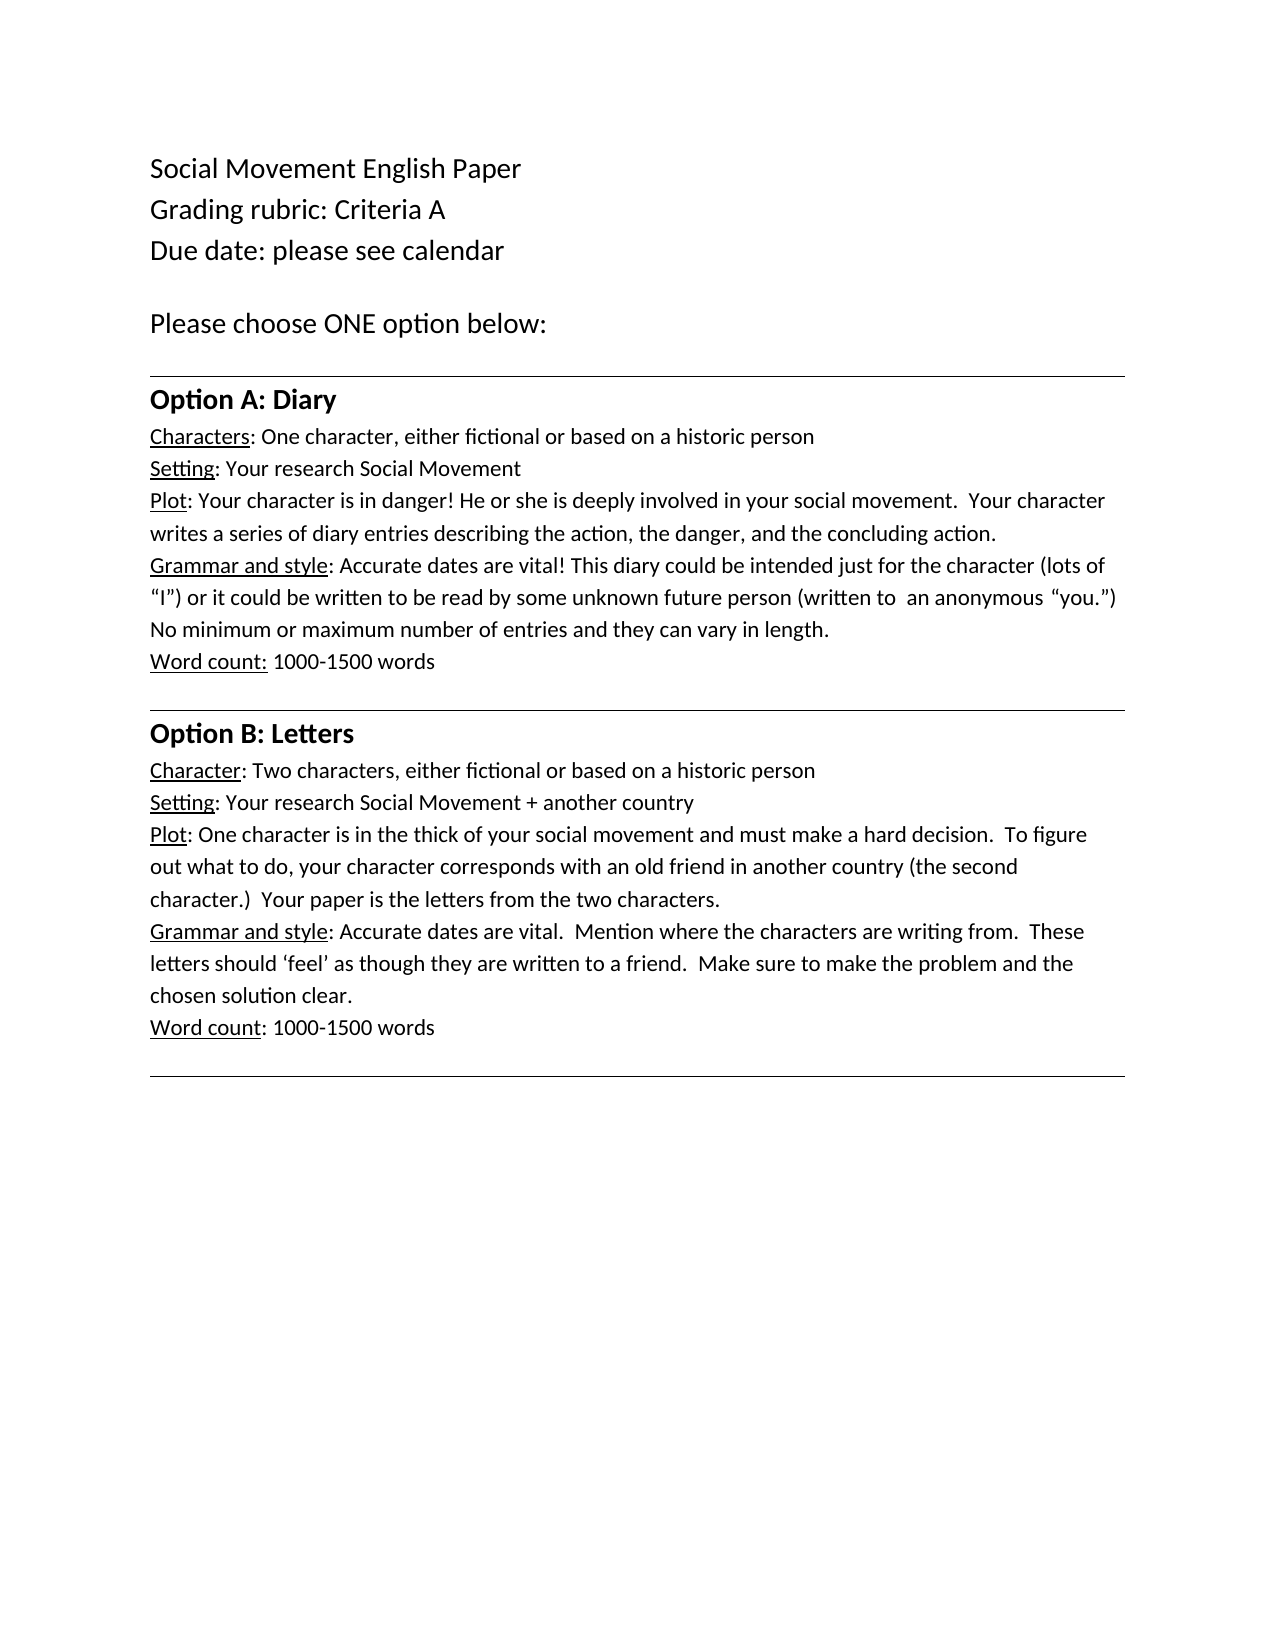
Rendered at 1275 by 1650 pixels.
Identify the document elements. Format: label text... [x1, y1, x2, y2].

text Setting: Your research Social Movement [150, 454, 1125, 482]
text Option A: Diary [150, 381, 1125, 417]
text Character: Two characters, either fictional or based on a historic person [150, 756, 1125, 784]
text Social Movement English Paper [150, 150, 1125, 186]
text Setting: Your research Social Movement + another country [150, 788, 1125, 816]
text Please choose ONE option below: [150, 305, 1125, 341]
text Grading rubric: Criteria A [150, 191, 1125, 227]
text Plot: Your character is in danger! He or she is deeply involved in your social movement. Your character writes a series of diary entries describing the action, the danger, and the concluding action. [150, 487, 1125, 547]
text Characters: One character, either fictional or based on a historic person [150, 422, 1125, 450]
text Grammar and style: Accurate dates are vital. Mention where the characters are writing from. These letters should ‘feel’ as though they are written to a friend. Make sure to make the problem and the chosen solution clear. [150, 917, 1125, 1009]
text Grammar and style: Accurate dates are vital! This diary could be intended just for the character (lots of “I”) or it could be written to be read by some unknown future person (written to an anonymous “you.”) No minimum or maximum number of entries and they can vary in length. [150, 551, 1125, 643]
text Option B: Letters [150, 715, 1125, 751]
text Plot: One character is in the thick of your social movement and must make a hard decision. To figure out what to do, your character corresponds with an old friend in another country (the second character.) Your paper is the letters from the two characters. [150, 820, 1125, 913]
text Word count: 1000-1500 words [150, 647, 1125, 676]
text Due date: please see calendar [150, 232, 1125, 267]
text Word count: 1000-1500 words [150, 1013, 1125, 1041]
